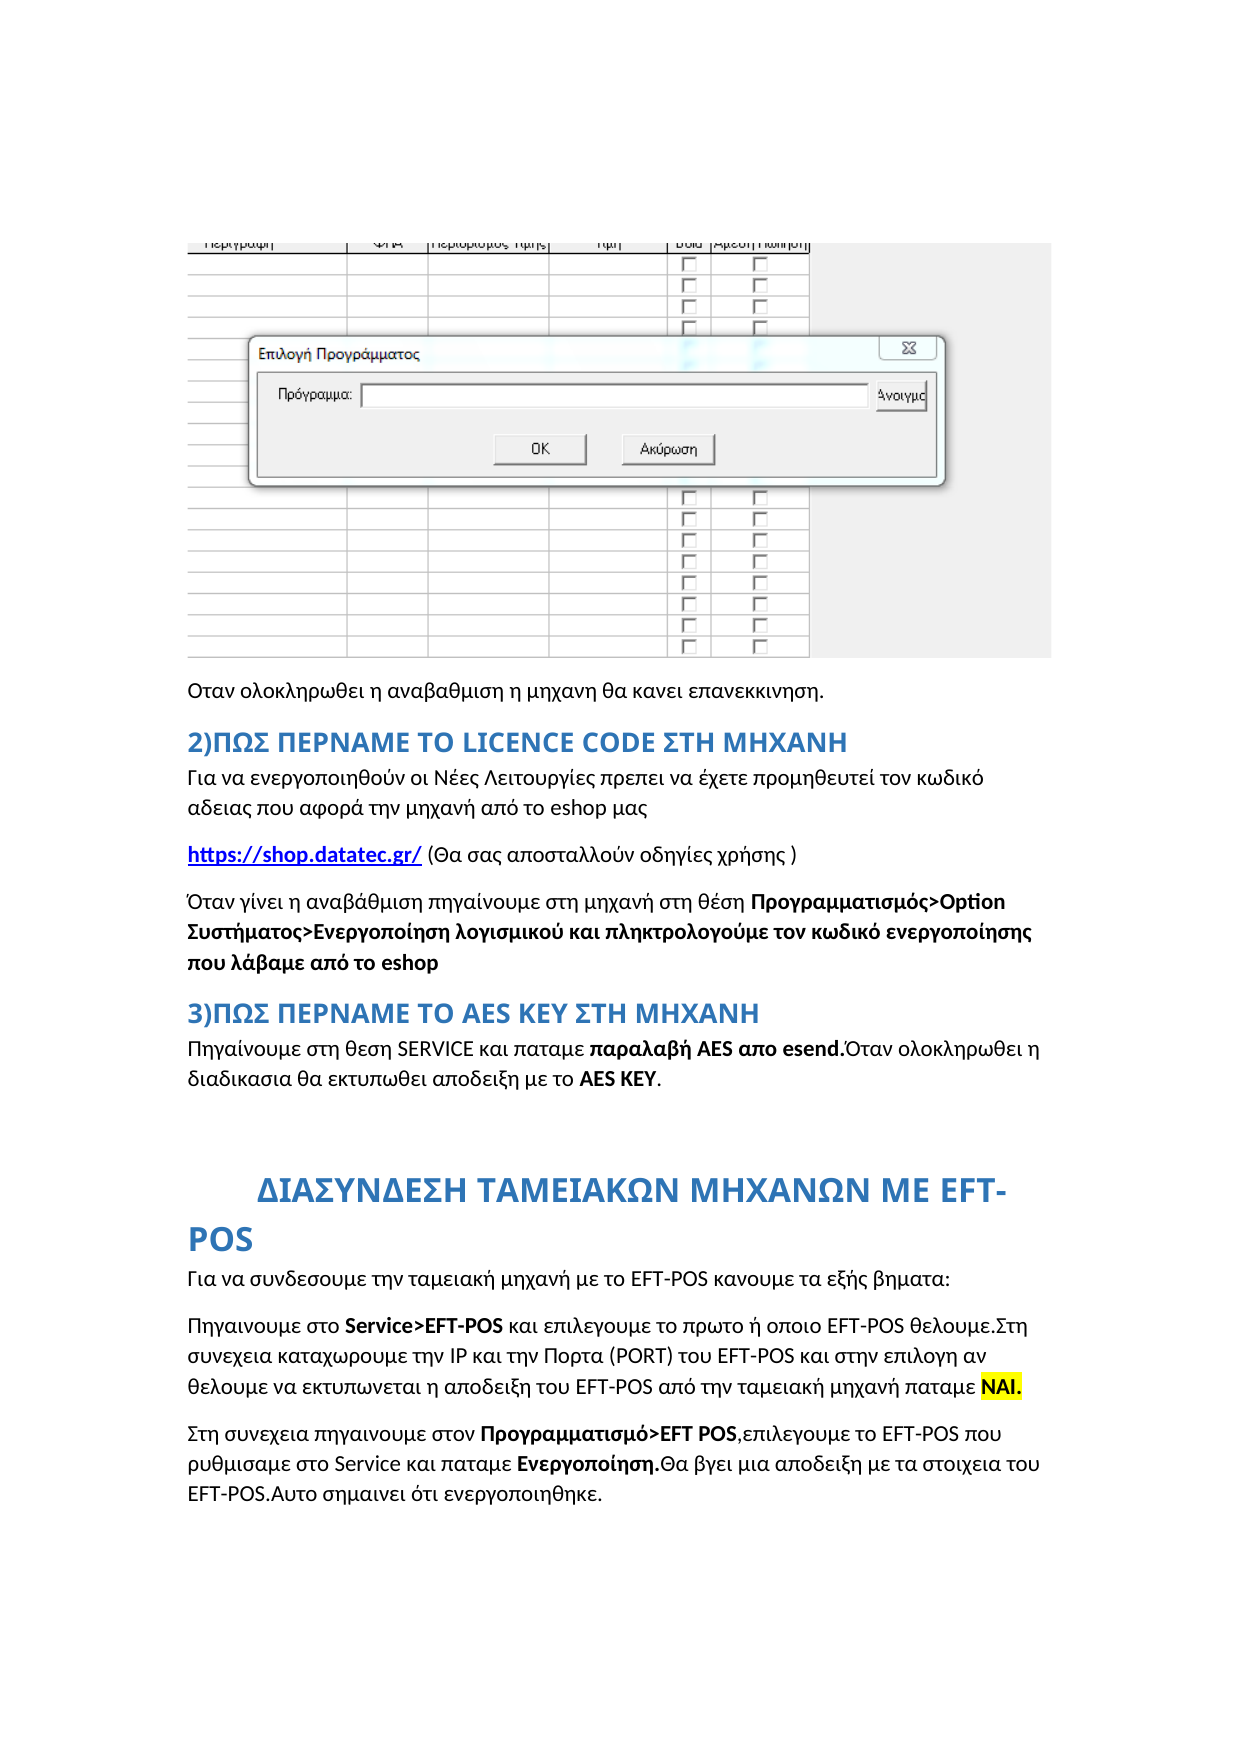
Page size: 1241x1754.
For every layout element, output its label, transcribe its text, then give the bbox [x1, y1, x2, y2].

text https://shop.datatec.gr/ (Θα σας αποσταλλούν οδηγίες χρήσης ) [187, 840, 1053, 868]
text Για να συνδεσουμε την ταμειακή μηχανή με το EFT-POS κανουμε τα εξής βηματα: [187, 1264, 1053, 1293]
subtitle ΔΙΑΣΥΝΔΕΣΗ ΤΑΜΕΙΑΚΩΝ ΜΗΧΑΝΩΝ ΜΕ EFT-POS [187, 1167, 1053, 1261]
text Για να ενεργοποιηθούν οι Νέες Λειτουργίες πρεπει να έχετε προμηθευτεί τον κωδικό αδειας που αφορά την μηχανή από το eshop μας [187, 763, 1053, 822]
subtitle 3)ΠΩΣ ΠΕΡΝΑΜΕ ΤΟ AES KEY ΣΤΗ ΜΗΧΑΝΗ [187, 994, 1053, 1031]
text Στη συνεχεια πηγαινουμε στον Προγραμματισμό>EFT POS,επιλεγουμε το EFT-POS που ρυθμισαμε στο Service και παταμε Ενεργοποίηση.Θα βγει μια αποδειξη με τα στοιχεια του EFT-POS.Αυτο σημαινει ότι ενεργοποιηθηκε. [187, 1419, 1053, 1507]
text Πηγαινουμε στο Service>EFT-POS και επιλεγουμε το πρωτο ή οποιο EFT-POS θελουμε.Στη συνεχεια καταχωρουμε την IP και την Πορτα (PORT) του EFT-POS και στην επιλογη αν θελουμε να εκτυπωνεται η αποδειξη του EFT-POS από την ταμειακή μηχανή παταμε ΝΑΙ. [187, 1311, 1053, 1400]
text Οταν ολοκληρωθει η αναβαθμιση η μηχανη θα κανει επανεκκινηση. [187, 677, 1053, 705]
subtitle 2)ΠΩΣ ΠΕΡΝΑΜΕ ΤΟ LICENCE CODE ΣΤΗ ΜΗΧΑΝΗ [187, 723, 1053, 760]
picture [187, 243, 1052, 658]
text Πηγαίνουμε στη θεση SERVICE και παταμε παραλαβή AES απο esend.Όταν ολοκληρωθει η διαδικασια θα εκτυπωθει αποδειξη με το AES KEY. [187, 1034, 1053, 1093]
text Όταν γίνει η αναβάθμιση πηγαίνουμε στη μηχανή στη θέση Προγραμματισμός>Option Συστήματος>Ενεργοποίηση λογισμικού και πληκτρολογούμε τον κωδικό ενεργοποίησης που λάβαμε από το eshop [187, 887, 1053, 976]
